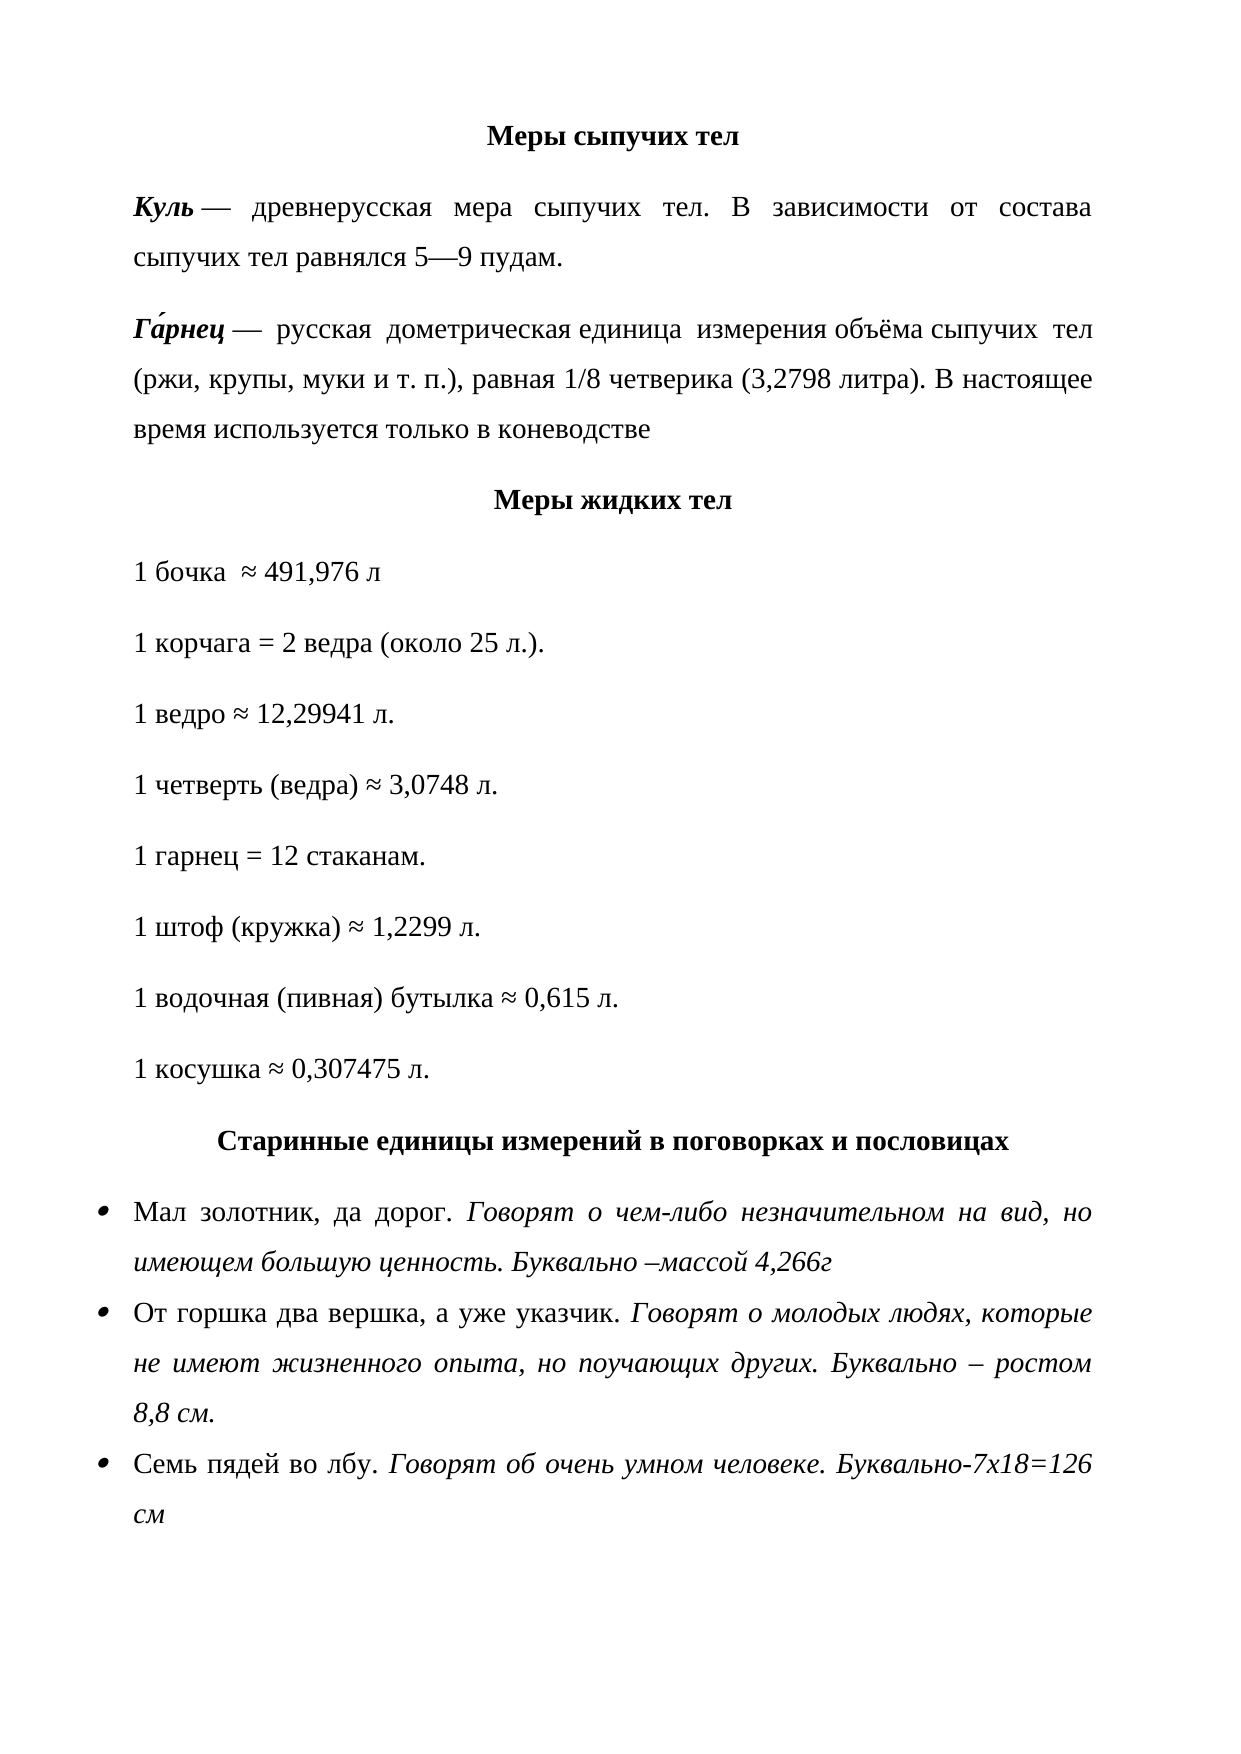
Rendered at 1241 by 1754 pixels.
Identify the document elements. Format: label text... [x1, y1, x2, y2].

text Куль — древнерусская мера сыпучих тел. В зависимости от состава сыпучих тел равнялся 5—9 пудам. [133, 189, 1093, 273]
text Меры жидких тел [133, 482, 1093, 516]
text 1 гарнец = 12 стаканам. [133, 838, 1093, 872]
text 1 водочная (пивная) бутылка ≈ 0,615 л. [133, 981, 1093, 1014]
list Мал золотник, да дорог. Говорят о чем-либо незначительном на вид, но имеющем большую ценность. Буквально –массой 4,266г [96, 1194, 1093, 1278]
text Старинные единицы измерений в поговорках и пословицах [133, 1123, 1093, 1156]
text 1 косушка ≈ 0,307475 л. [133, 1052, 1093, 1085]
text 1 бочка ≈ 491,976 л [133, 554, 1093, 587]
list Семь пядей во лбу. Говорят об очень умном человеке. Буквально-7х18=126 см [96, 1446, 1093, 1530]
text Га́рнец — русская дометрическая единица измерения объёма сыпучих тел (ржи, крупы, муки и т. п.), равная 1/8 четверика (3,2798 литра). В настоящее время используется только в коневодстве [133, 311, 1093, 445]
list От горшка два вершка, а уже указчик. Говорят о молодых людях, которые не имеют жизненного опыта, но поучающих других. Буквально – ростом 8,8 см. [96, 1295, 1093, 1429]
text 1 штоф (кружка) ≈ 1,2299 л. [133, 909, 1093, 943]
text 1 четверть (ведра) ≈ 3,0748 л. [133, 767, 1093, 801]
text 1 ведро ≈ 12,29941 л. [133, 696, 1093, 729]
text 1 корчага = 2 ведра (около 25 л.). [133, 625, 1093, 658]
text Меры сыпучих тел [133, 118, 1093, 152]
